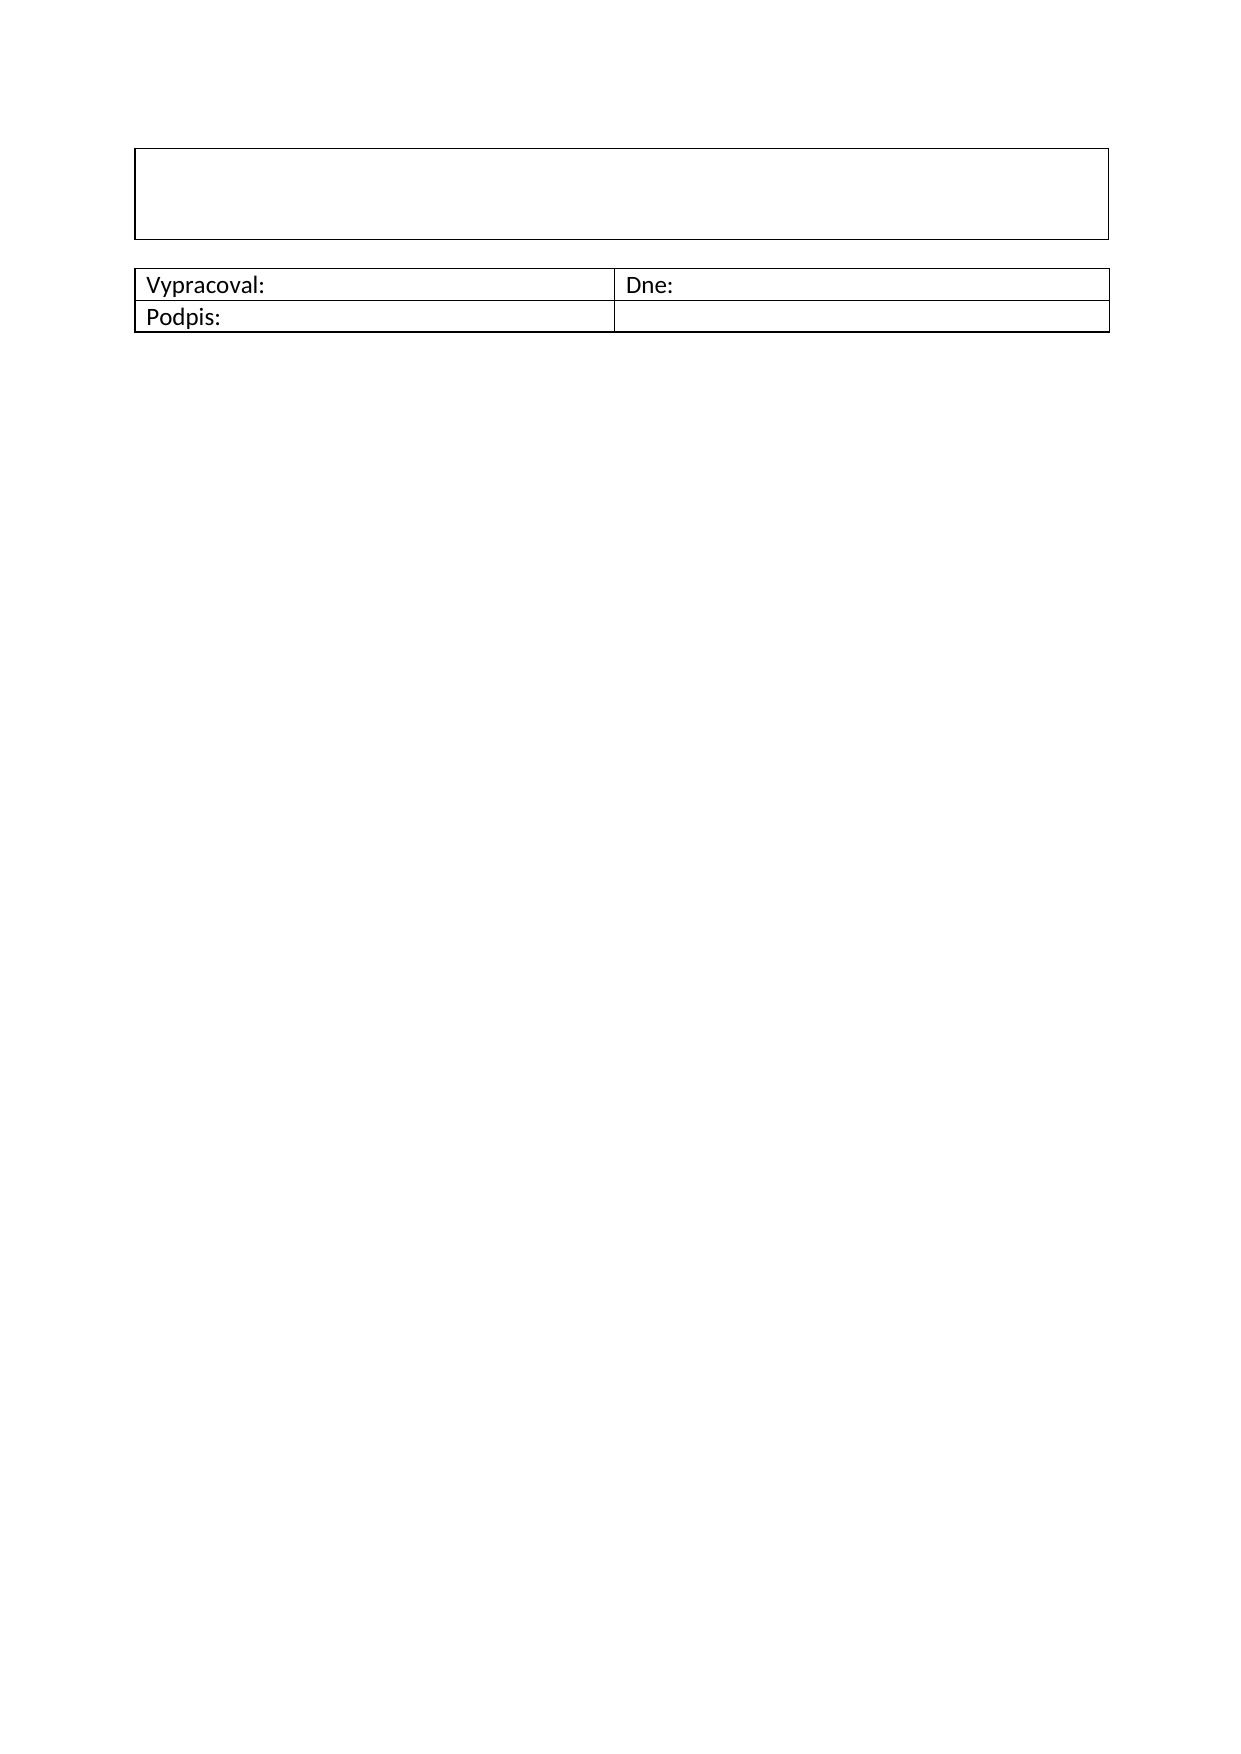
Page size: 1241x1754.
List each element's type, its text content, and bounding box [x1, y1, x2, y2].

table_cell [615, 301, 1109, 331]
table_cell Podpis: [136, 301, 614, 331]
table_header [136, 149, 1108, 238]
table_header Dne: [615, 269, 1109, 300]
table_header Vypracoval: [136, 269, 614, 300]
